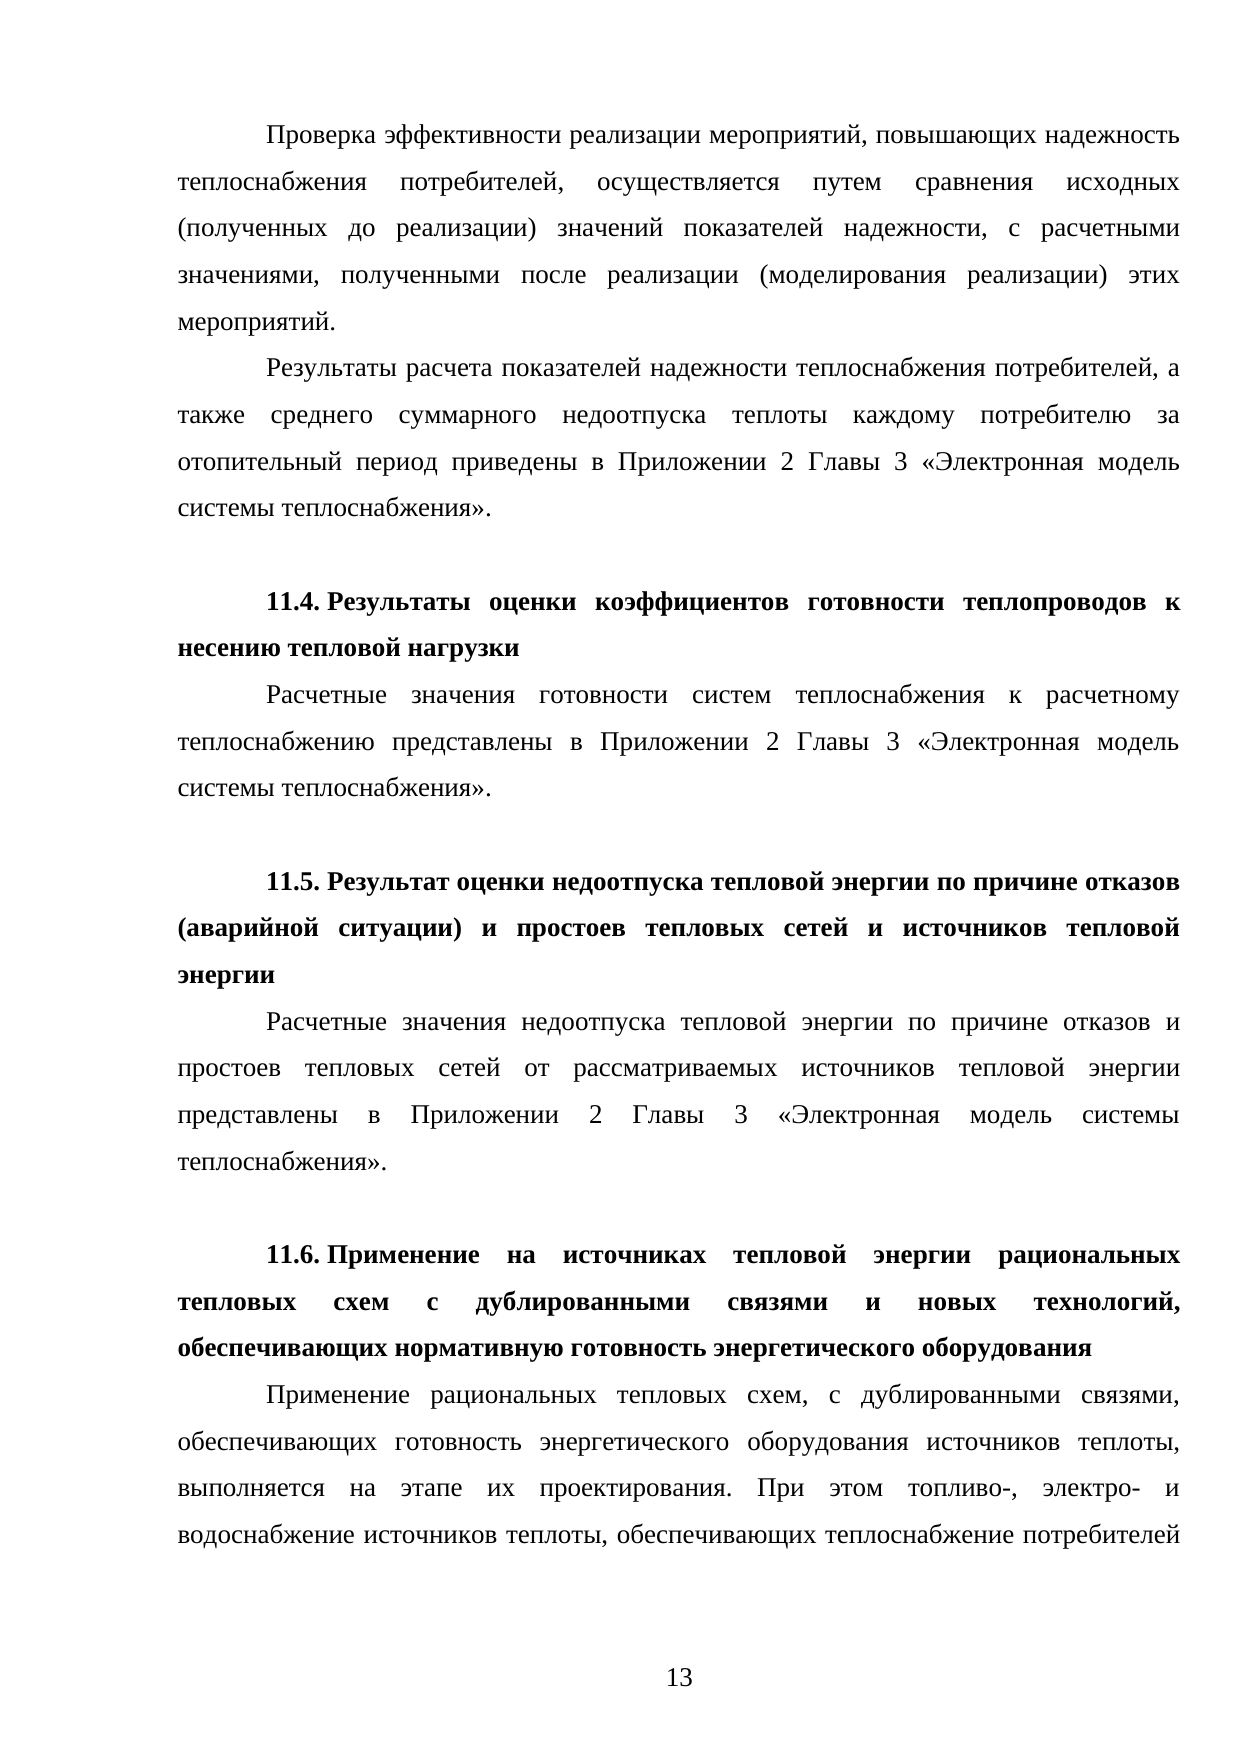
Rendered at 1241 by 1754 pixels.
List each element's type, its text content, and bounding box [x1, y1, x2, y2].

text Расчетные значения готовности систем теплоснабжения к расчетному теплоснабжению представлены в Приложении 2 Главы 3 «Электронная модель системы теплоснабжения». [177, 678, 1181, 803]
text Результаты оценки коэффициентов готовности теплопроводов к несению тепловой нагрузки [177, 585, 1181, 663]
text Применение на источниках тепловой энергии рациональных тепловых схем с дублированными связями и новых технологий, обеспечивающих нормативную готовность энергетического оборудования [177, 1238, 1181, 1363]
text Результат оценки недоотпуска тепловой энергии по причине отказов (аварийной ситуации) и простоев тепловых сетей и источников тепловой энергии [177, 865, 1181, 989]
text Результаты расчета показателей надежности теплоснабжения потребителей, а также среднего суммарного недоотпуска теплоты каждому потребителю за отопительный период приведены в Приложении 2 Главы 3 «Электронная модель системы теплоснабжения». [177, 351, 1181, 523]
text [177, 1378, 1181, 1549]
text Проверка эффективности реализации мероприятий, повышающих надежность теплоснабжения потребителей, осуществляется путем сравнения исходных (полученных до реализации) значений показателей надежности, с расчетными значениями, полученными после реализации (моделирования реализации) этих мероприятий. [177, 118, 1181, 336]
text Расчетные значения недоотпуска тепловой энергии по причине отказов и простоев тепловых сетей от рассматриваемых источников тепловой энергии представлены в Приложении 2 Главы 3 «Электронная модель системы теплоснабжения». [177, 1005, 1181, 1176]
